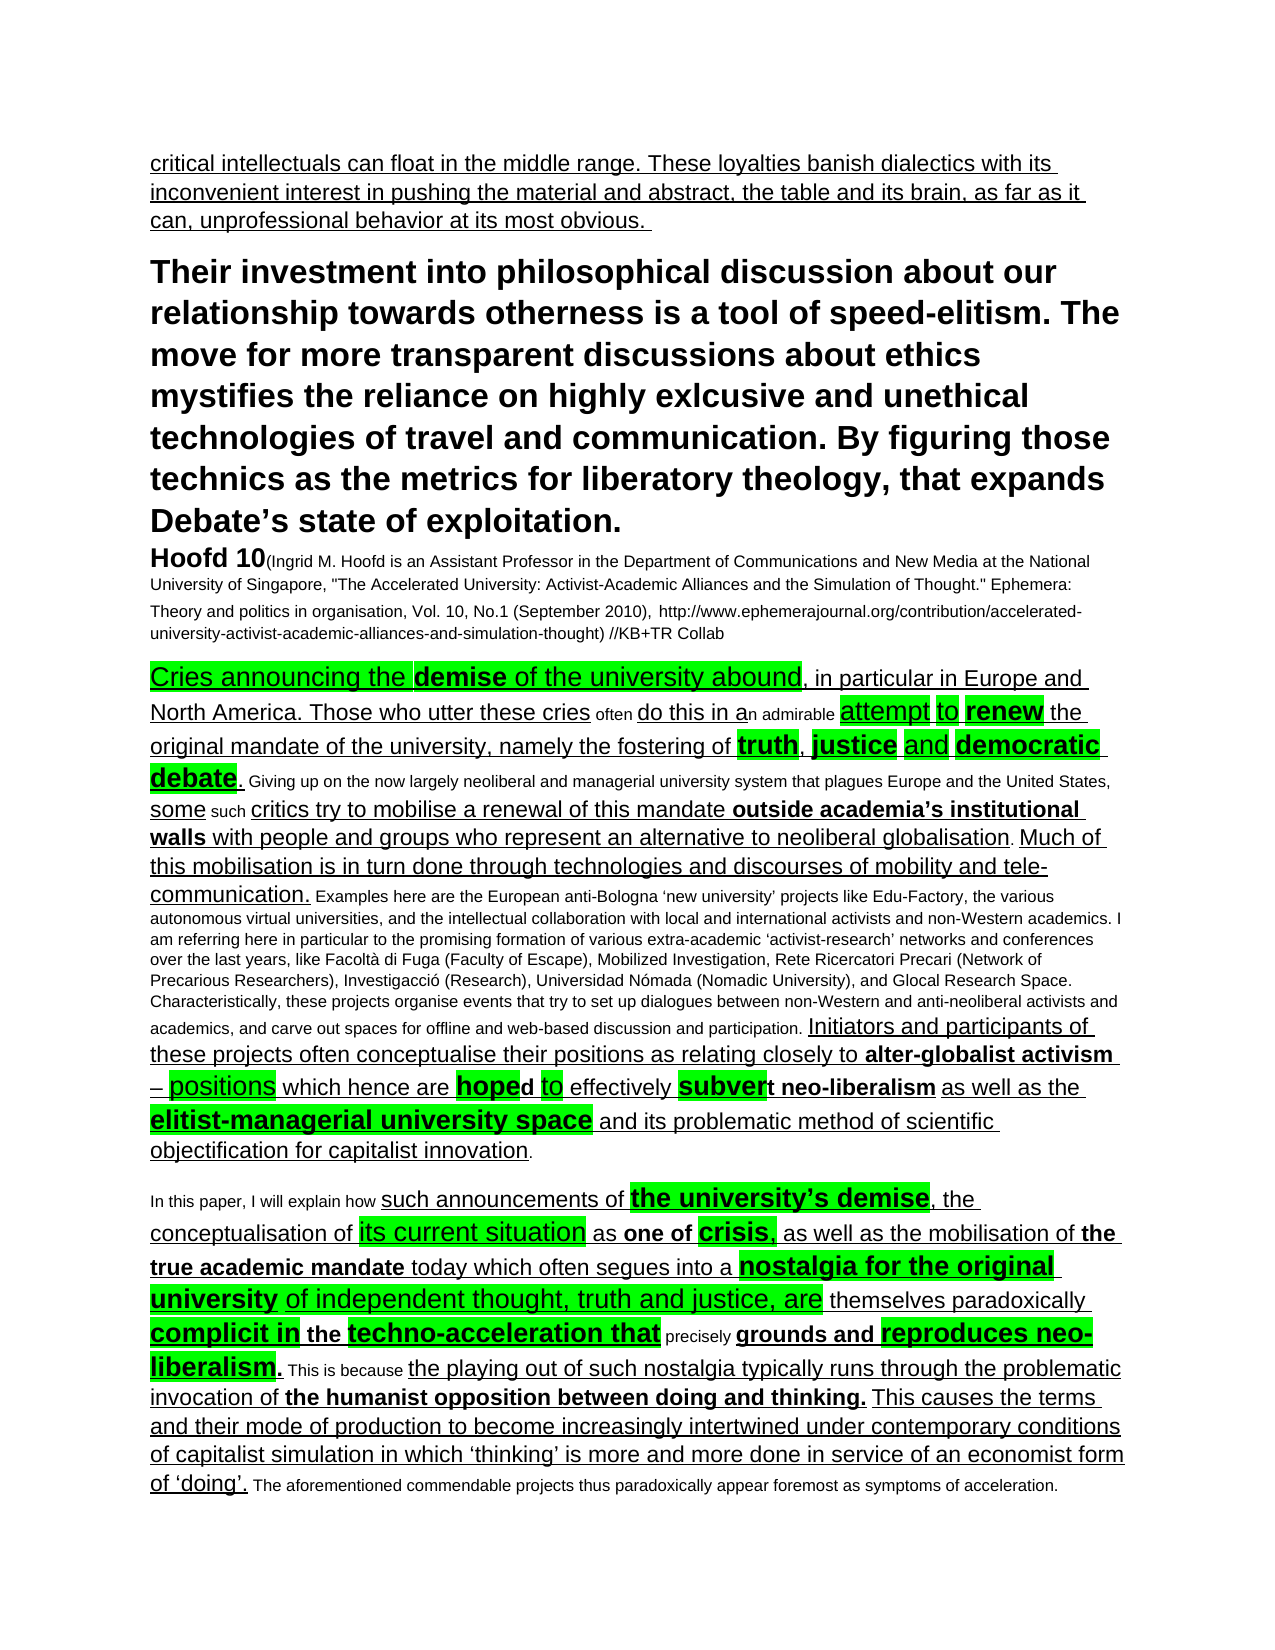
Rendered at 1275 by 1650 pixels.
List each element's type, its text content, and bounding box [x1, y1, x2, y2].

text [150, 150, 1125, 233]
text Hoofd 10(Ingrid M. Hoofd is an Assistant Professor in the Department of Communications and New Media at the National University of Singapore, "The Accelerated University: Activist-Academic Alliances and the Simulation of Thought." Ephemera: Theory and politics in organisation, Vol. 10, No.1 (September 2010), http://www.ephemerajournal.org/contribution/accelerated-university-activist-academic-alliances-and-simulation-thought) //KB+TR Collab [150, 542, 1125, 643]
text Cries announcing the demise of the university abound, in particular in Europe and North America. Those who utter these cries often do this in an admirable attempt to renew the original mandate of the university, namely the fostering of truth, justice and democratic debate. Giving up on the now largely neoliberal and managerial university system that plagues Europe and the United States, some such critics try to mobilise a renewal of this mandate outside academia’s institutional walls with people and groups who represent an alternative to neoliberal globalisation. Much of this mobilisation is in turn done through technologies and discourses of mobility and tele-communication. Examples here are the European anti-Bologna ‘new university’ projects like Edu-Factory, the various autonomous virtual universities, and the intellectual collaboration with local and international activists and non-Western academics. I am referring here in particular to the promising formation of various extra-academic ‘activist-research’ networks and conferences over the last years, like Facoltà di Fuga (Faculty of Escape), Mobilized Investigation, Rete Ricercatori Precari (Network of Precarious Researchers), Investigacció (Research), Universidad Nómada (Nomadic University), and Glocal Research Space. Characteristically, these projects organise events that try to set up dialogues between non-Western and anti-neoliberal activists and academics, and carve out spaces for offline and web-based discussion and participation. Initiators and participants of these projects often conceptualise their positions as relating closely to alter-globalist activism – positions which hence are hoped to effectively subvert neo-liberalism as well as the elitist-managerial university space and its problematic method of scientific objectification for capitalist innovation. [150, 661, 1125, 1163]
subtitle Their investment into philosophical discussion about our relationship towards otherness is a tool of speed-elitism. The move for more transparent discussions about ethics mystifies the reliance on highly exlcusive and unethical technologies of travel and communication. By figuring those technics as the metrics for liberatory theology, that expands Debate’s state of exploitation. [150, 252, 1125, 539]
text In this paper, I will explain how such announcements of the university’s demise, the conceptualisation of its current situation as one of crisis, as well as the mobilisation of the true academic mandate today which often segues into a nostalgia for the original university of independent thought, truth and justice, are themselves paradoxically complicit in the techno-acceleration that precisely grounds and reproduces neo-liberalism. This is because the playing out of such nostalgia typically runs through the problematic invocation of the humanist opposition between doing and thinking. This causes the terms and their mode of production to become increasingly intertwined under contemporary conditions of capitalist simulation in which ‘thinking’ is more and more done in service of an economist form of ‘doing’. The aforementioned commendable projects thus paradoxically appear foremost as symptoms of acceleration. [150, 1182, 1125, 1464]
